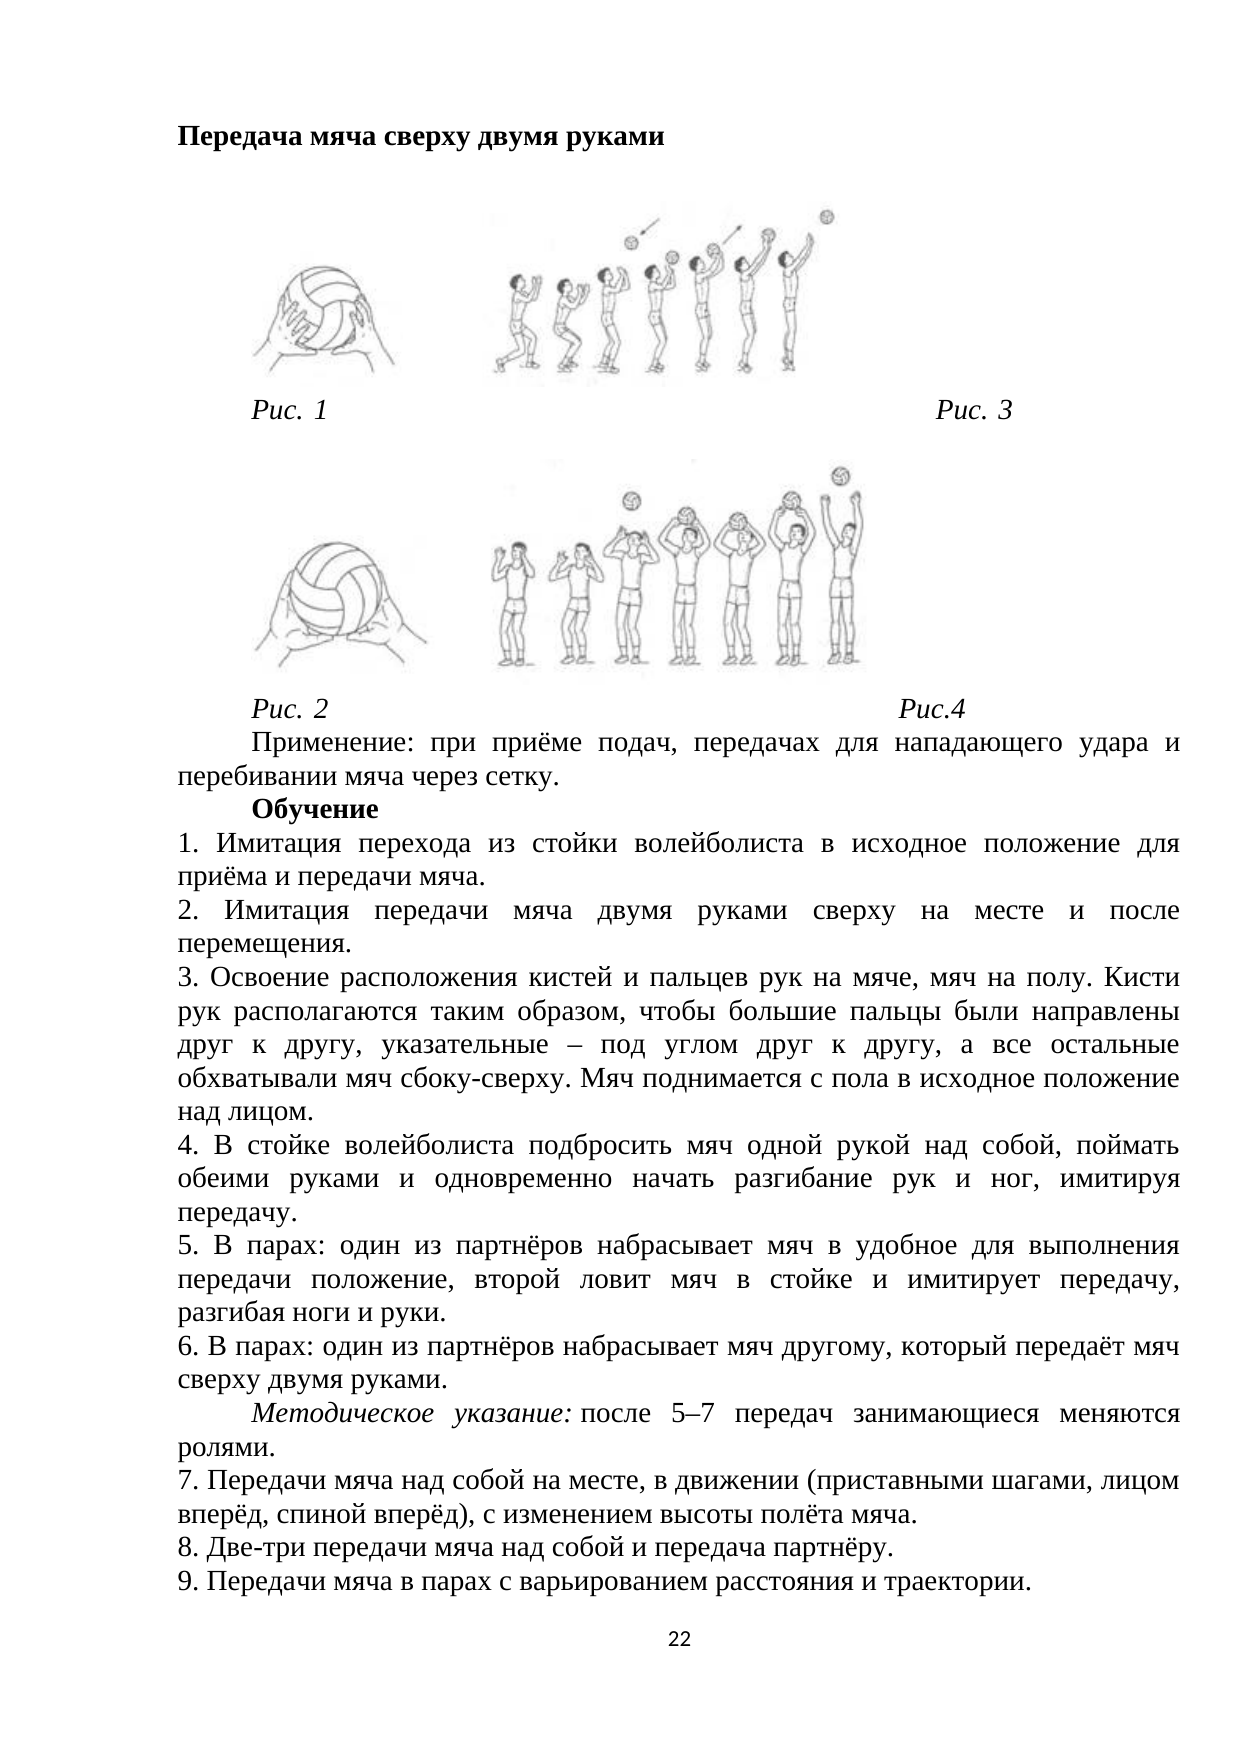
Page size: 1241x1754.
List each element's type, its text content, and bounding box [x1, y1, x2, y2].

text Рис. 1 Рис. 3 [177, 392, 1181, 426]
picture [482, 201, 841, 387]
text 6. В парах: один из партнёров набрасывает мяч другому, который передаёт мяч сверху двумя руками. [177, 1328, 1181, 1395]
text 5. В парах: один из партнёров набрасывает мяч в удобное для выполнения передачи положение, второй ловит мяч в стойке и имитирует передачу, разгибая ноги и руки. [177, 1227, 1181, 1328]
text Методическое указание: после 5–7 передач занимающиеся меняются ролями. [177, 1395, 1181, 1462]
text Обучение [177, 791, 1181, 825]
text 7. Передачи мяча над собой на месте, в движении (приставными шагами, лицом вперёд, спиной вперёд), с изменением высоты полёта мяча. [177, 1462, 1181, 1529]
picture [479, 459, 873, 685]
text 8. Две-три передачи мяча над собой и передача партнёру. [177, 1529, 1181, 1563]
text Применение: при приёме подач, передачах для нападающего удара и перебивании мяча через сетку. [177, 724, 1181, 791]
text 1. Имитация перехода из стойки волейболиста в исходное положение для приёма и передачи мяча. [177, 825, 1181, 892]
text 2. Имитация передачи мяча двумя руками сверху на месте и после перемещения. [177, 892, 1181, 959]
picture [251, 251, 403, 387]
text 3. Освоение расположения кистей и пальцев рук на мяче, мяч на полу. Кисти рук располагаются таким образом, чтобы большие пальцы были направлены друг к другу, указательные – под углом друг к другу, а все остальные обхватывали мяч сбоку-сверху. Мяч поднимается с пола в исходное положение над лицом. [177, 959, 1181, 1127]
text 4. В стойке волейболиста подбросить мяч одной рукой над собой, поймать обеими руками и одновременно начать разгибание рук и ног, имитируя передачу. [177, 1127, 1181, 1227]
text Передача мяча сверху двумя руками [177, 118, 1181, 152]
text 9. Передачи мяча в парах с варьированием расстояния и траектории. [177, 1563, 1181, 1596]
text Рис. 2 Рис.4 [177, 691, 1181, 724]
picture [251, 523, 436, 685]
